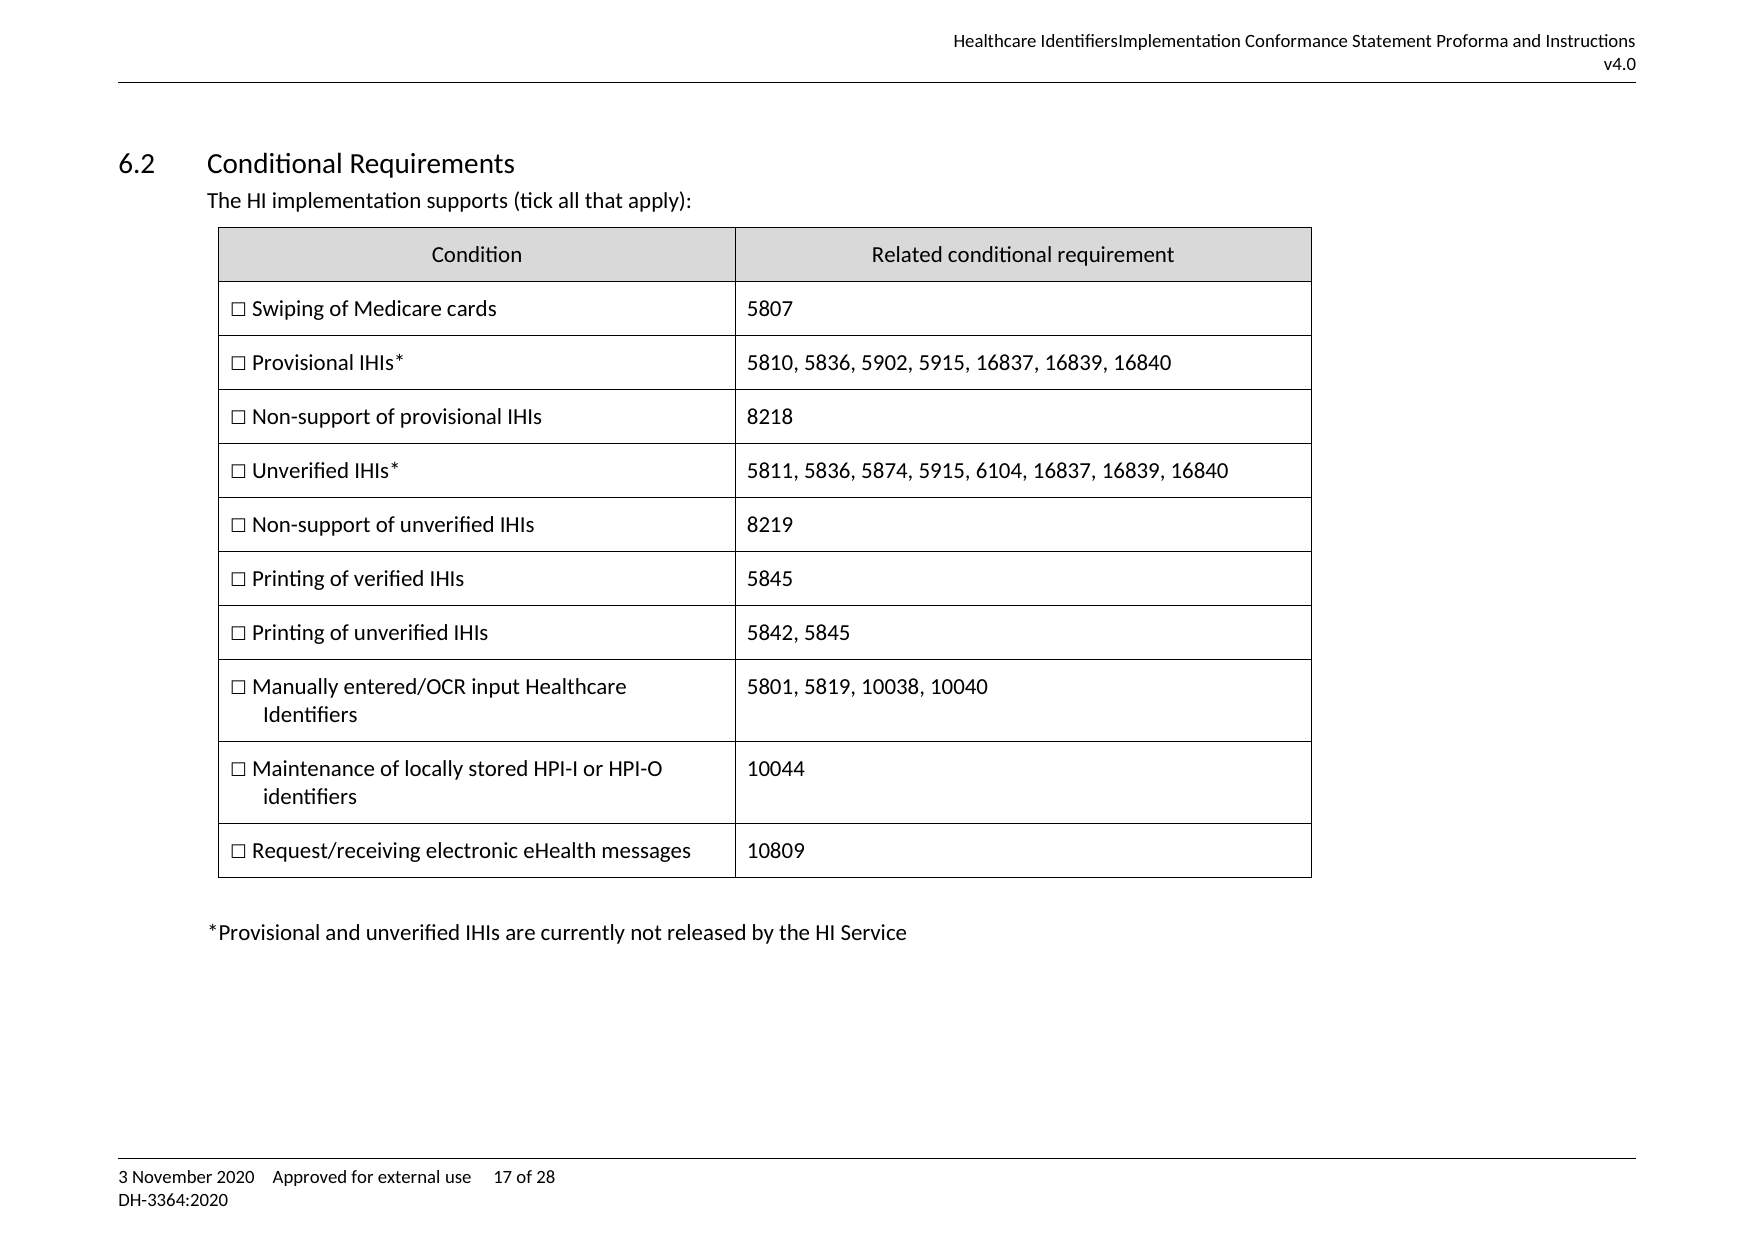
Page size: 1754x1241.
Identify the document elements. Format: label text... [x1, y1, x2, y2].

table_cell 5811, 5836, 5874, 5915, 6104, 16837, 16839, 16840 [736, 444, 1311, 497]
table_cell 8219 [736, 498, 1311, 551]
table_cell Swiping of Medicare cards [219, 282, 735, 335]
table_cell 5842, 5845 [736, 606, 1311, 659]
table_cell Printing of verified IHIs [219, 552, 735, 605]
table_cell Request/receiving electronic eHealth messages [219, 824, 735, 877]
table_cell Non-support of unverified IHIs [219, 498, 735, 551]
table_cell 10044 [736, 742, 1311, 823]
table_cell 5801, 5819, 10038, 10040 [736, 660, 1311, 741]
table_cell Manually entered/OCR input Healthcare Identifiers [219, 660, 735, 741]
table_cell 5807 [736, 282, 1311, 335]
table_cell Unverified IHIs* [219, 444, 735, 497]
table_cell Non-support of provisional IHIs [219, 390, 735, 443]
subtitle Conditional Requirements [118, 145, 1636, 180]
table_cell Maintenance of locally stored HPI-I or HPI-O identifiers [219, 742, 735, 823]
text The HI implementation supports (tick all that apply): [207, 187, 1636, 214]
table_cell 10809 [736, 824, 1311, 877]
table_header Related conditional requirement [736, 228, 1311, 281]
table_cell Provisional IHIs* [219, 336, 735, 389]
table_cell 8218 [736, 390, 1311, 443]
table_cell Printing of unverified IHIs [219, 606, 735, 659]
table_cell 5810, 5836, 5902, 5915, 16837, 16839, 16840 [736, 336, 1311, 389]
text *Provisional and unverified IHIs are currently not released by the HI Service [207, 918, 1636, 946]
table_header Condition [219, 228, 735, 281]
table_cell 5845 [736, 552, 1311, 605]
